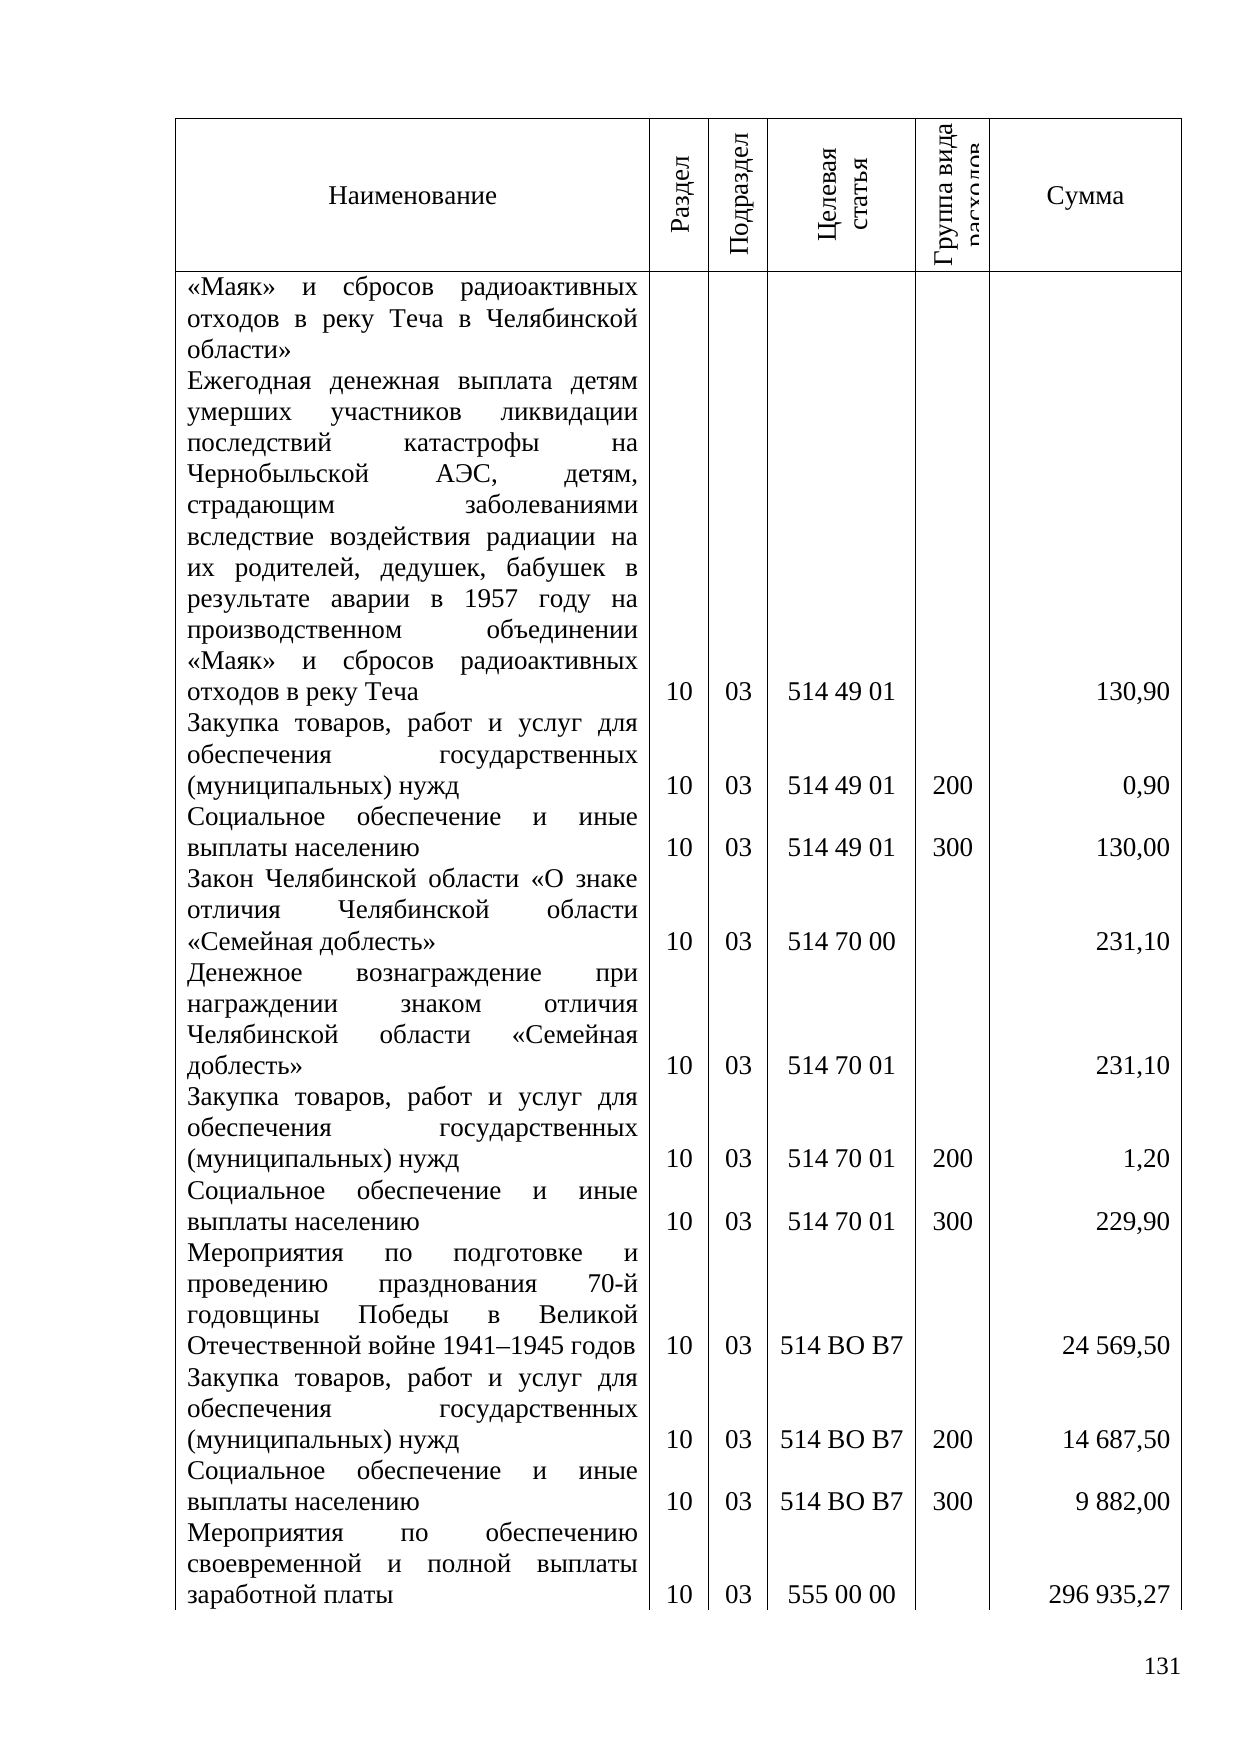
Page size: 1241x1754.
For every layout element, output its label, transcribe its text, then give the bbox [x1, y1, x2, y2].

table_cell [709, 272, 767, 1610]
table_header Целевая статья [768, 119, 915, 271]
table_header Наименование [176, 119, 649, 271]
table_header Сумма [990, 119, 1181, 271]
table_header Подраздел [709, 119, 767, 271]
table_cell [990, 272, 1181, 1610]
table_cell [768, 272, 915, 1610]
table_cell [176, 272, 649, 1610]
table_header Раздел [650, 119, 708, 271]
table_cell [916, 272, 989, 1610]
table_header Группа вида расходов [916, 119, 989, 271]
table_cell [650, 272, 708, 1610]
